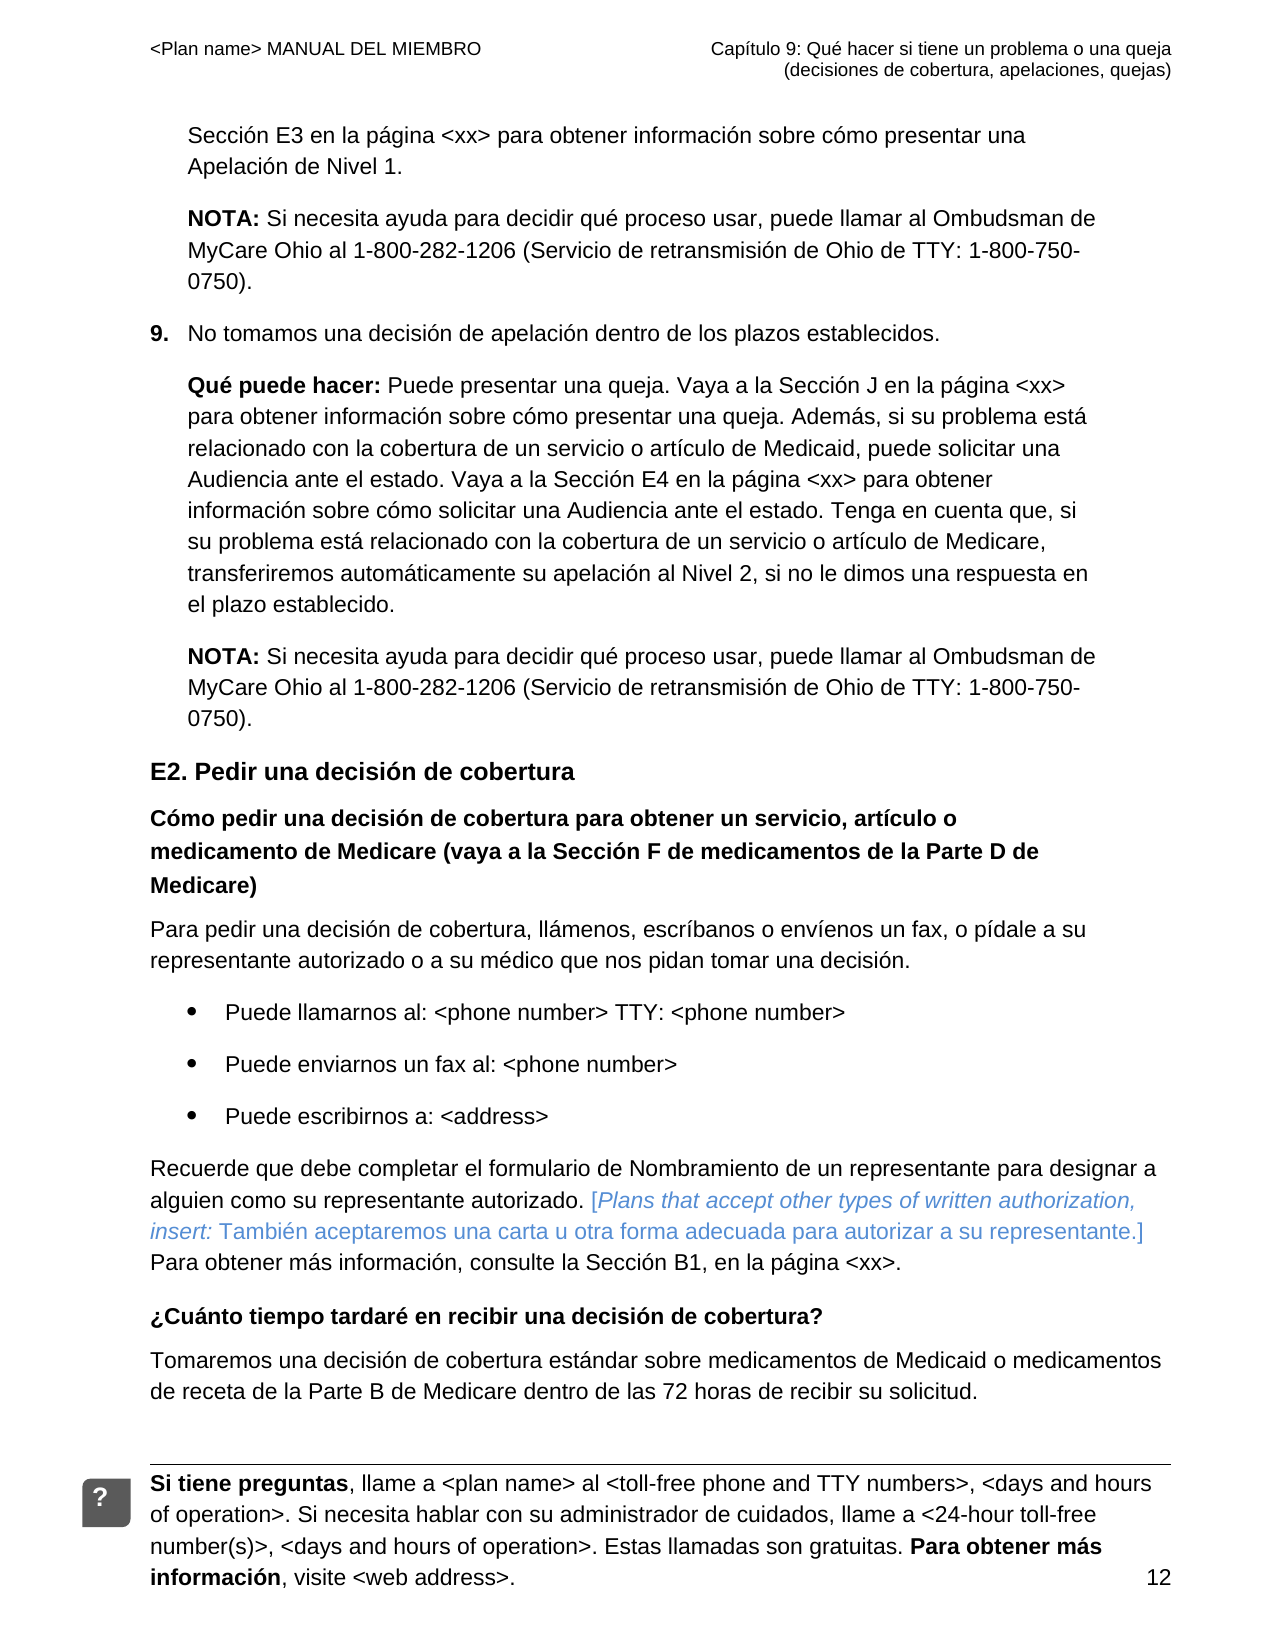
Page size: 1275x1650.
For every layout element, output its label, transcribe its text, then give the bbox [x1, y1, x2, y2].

text Para pedir una decisión de cobertura, llámenos, escríbanos o envíenos un fax, o pídale a su representante autorizado o a su médico que nos pidan tomar una decisión. [150, 912, 1171, 975]
list Puede escribirnos a: <address> [187, 1100, 1096, 1131]
list Puede llamarnos al: <phone number> TTY: <phone number> [187, 996, 1096, 1027]
list Puede enviarnos un fax al: <phone number> [187, 1048, 1096, 1079]
list No tomamos una decisión de apelación dentro de los plazos establecidos. [150, 316, 1096, 348]
text Qué puede hacer: Puede presentar una queja. Vaya a la Sección J en la página <xx> para obtener información sobre cómo presentar una queja. Además, si su problema está relacionado con la cobertura de un servicio o artículo de Medicaid, puede solicitar una Audiencia ante el estado. Vaya a la Sección E4 en la página <xx> para obtener información sobre cómo solicitar una Audiencia ante el estado. Tenga en cuenta que, si su problema está relacionado con la cobertura de un servicio o artículo de Medicare, transferiremos automáticamente su apelación al Nivel 2, si no le dimos una respuesta en el plazo establecido. [187, 368, 1096, 618]
subtitle ¿Cuánto tiempo tardaré en recibir una decisión de cobertura? [150, 1298, 1096, 1331]
text Recuerde que debe completar el formulario de Nombramiento de un representante para designar a alguien como su representante autorizado. [Plans that accept other types of written authorization, insert: También aceptaremos una carta u otra forma adecuada para autorizar a su representante.] Para obtener más información, consulte la Sección B1, en la página <xx>. [150, 1152, 1171, 1277]
subtitle Cómo pedir una decisión de cobertura para obtener un servicio, artículo o medicamento de Medicare (vaya a la Sección F de medicamentos de la Parte D de Medicare) [150, 800, 1096, 900]
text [187, 118, 1096, 181]
text NOTA: Si necesita ayuda para decidir qué proceso usar, puede llamar al Ombudsman de MyCare Ohio al 1-800-282-1206 (Servicio de retransmisión de Ohio de TTY: 1-800-750-0750). [187, 202, 1096, 296]
text NOTA: Si necesita ayuda para decidir qué proceso usar, puede llamar al Ombudsman de MyCare Ohio al 1-800-282-1206 (Servicio de retransmisión de Ohio de TTY: 1-800-750-0750). [187, 639, 1096, 733]
subtitle E2. Pedir una decisión de cobertura [150, 754, 1096, 787]
text Tomaremos una decisión de cobertura estándar sobre medicamentos de Medicaid o medicamentos de receta de la Parte B de Medicare dentro de las 72 horas de recibir su solicitud. [150, 1343, 1171, 1406]
